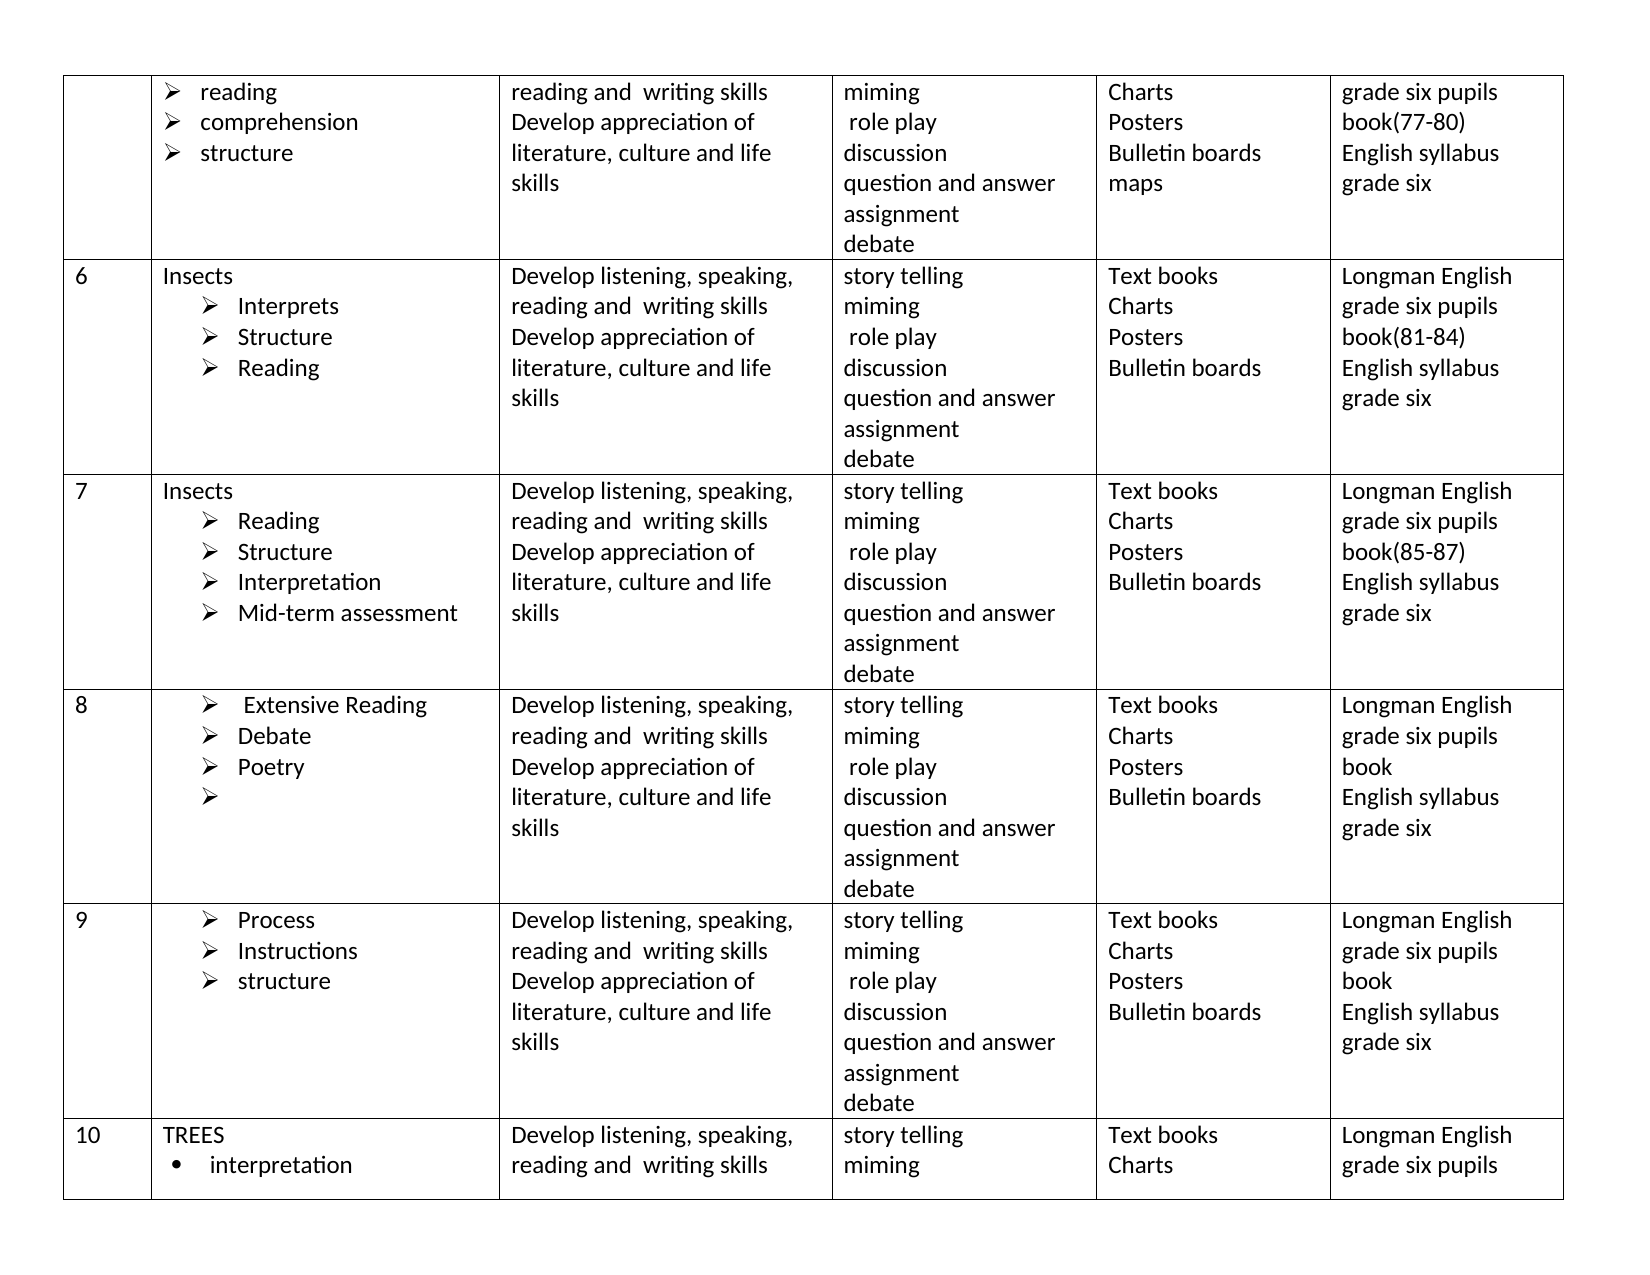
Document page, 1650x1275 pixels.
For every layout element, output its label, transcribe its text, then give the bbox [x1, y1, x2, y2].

table_cell Longman English grade six pupils book(81-84) English syllabus grade six [1331, 260, 1563, 474]
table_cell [1331, 76, 1563, 259]
table_cell 7 [64, 475, 151, 688]
table_cell Extensive Reading Debate Poetry [152, 690, 499, 903]
table_cell 9 [64, 904, 151, 1118]
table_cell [500, 76, 832, 259]
table_cell Develop listening, speaking, reading and writing skills Develop appreciation of literature, culture and life skills [500, 260, 832, 474]
table_cell Text books Charts Posters Bulletin boards [1097, 904, 1330, 1118]
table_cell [152, 76, 499, 259]
table_cell Longman English grade six pupils book English syllabus grade six [1331, 690, 1563, 903]
table_cell 6 [64, 260, 151, 474]
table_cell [152, 1119, 499, 1199]
table_cell Longman English grade six pupils book English syllabus grade six [1331, 904, 1563, 1118]
table_cell Longman English grade six pupils book(85-87) English syllabus grade six [1331, 475, 1563, 688]
table_cell Develop listening, speaking, reading and writing skills Develop appreciation of literature, culture and life skills [500, 904, 832, 1118]
table_cell Process Instructions structure [152, 904, 499, 1118]
table_cell Text books Charts Posters Bulletin boards [1097, 260, 1330, 474]
table_cell story telling miming role play discussion question and answer assignment debate [833, 260, 1096, 474]
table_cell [1331, 1119, 1563, 1199]
table_cell Text books Charts Posters Bulletin boards [1097, 690, 1330, 903]
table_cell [1097, 76, 1330, 259]
table_cell Develop listening, speaking, reading and writing skills Develop appreciation of literature, culture and life skills [500, 475, 832, 688]
table_cell 8 [64, 690, 151, 903]
table_cell Insects Reading Structure Interpretation Mid-term assessment [152, 475, 499, 688]
table_cell story telling miming role play discussion question and answer assignment debate [833, 904, 1096, 1118]
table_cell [1097, 1119, 1330, 1199]
table_cell 5 [64, 76, 151, 259]
table_cell 10 [64, 1119, 151, 1199]
table_cell Text books Charts Posters Bulletin boards [1097, 475, 1330, 688]
table_cell Insects Interprets Structure Reading [152, 260, 499, 474]
table_cell story telling miming role play discussion question and answer assignment debate [833, 475, 1096, 688]
table_cell story telling miming role play discussion question and answer assignment debate [833, 690, 1096, 903]
table_cell Develop listening, speaking, reading and writing skills Develop appreciation of literature, culture and life skills [500, 690, 832, 903]
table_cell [500, 1119, 832, 1199]
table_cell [833, 76, 1096, 259]
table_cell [833, 1119, 1096, 1199]
